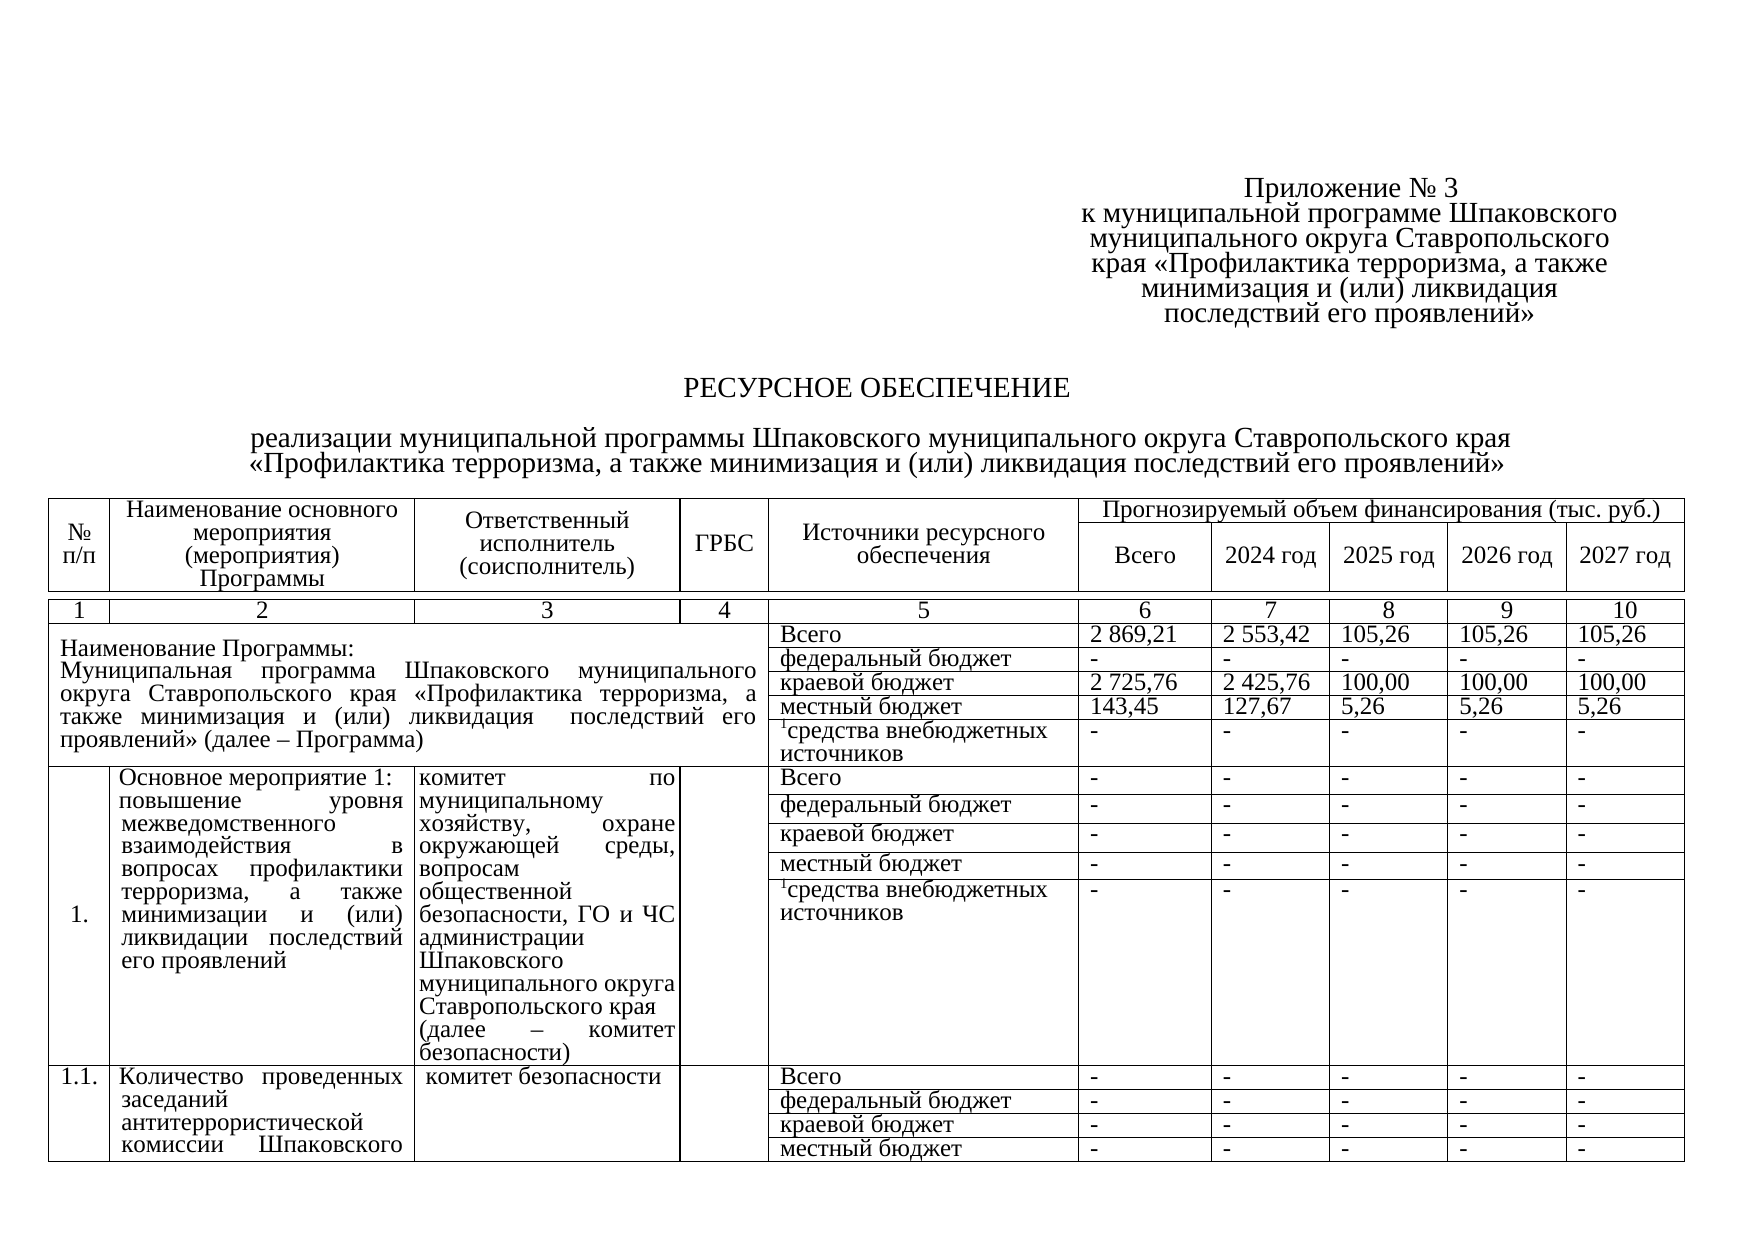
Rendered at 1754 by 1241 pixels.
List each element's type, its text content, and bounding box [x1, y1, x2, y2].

table_cell - [1330, 1090, 1447, 1113]
table_header Источники ресурсного обеспечения [769, 499, 1078, 591]
table_header 5 [769, 600, 1078, 623]
table_cell - [1567, 1090, 1684, 1113]
table_header № п/п [49, 499, 109, 591]
table_cell 2025 год [1330, 523, 1447, 591]
table_cell Всего [769, 1066, 1078, 1089]
table_cell краевой бюджет [769, 824, 1078, 852]
table_cell [681, 767, 768, 1065]
table_cell - [1079, 853, 1211, 878]
table_cell - [1079, 1114, 1211, 1137]
table_cell - [1079, 795, 1211, 822]
text «Профилактика терроризма, а также минимизация и (или) ликвидация последствий его проявлений» [912, 452, 1636, 477]
table_cell - [1330, 853, 1447, 878]
table_cell - [1448, 880, 1566, 1065]
table_cell - [1448, 720, 1566, 766]
table_cell - [1567, 1066, 1684, 1089]
table_header 4 [681, 600, 768, 623]
table_header 10 [1567, 600, 1684, 623]
table_cell Количество проведенных заседаний антитеррористической комиссии Шпаковского муниципального округа [110, 1066, 414, 1161]
table_cell - [1448, 853, 1566, 878]
table_cell комитет безопасности [415, 1066, 679, 1161]
table_cell 2027 год [1567, 523, 1684, 591]
table_cell - [1079, 824, 1211, 852]
table_cell - [1448, 1138, 1566, 1161]
table_cell 143,45 [1079, 696, 1211, 719]
table_cell 5,26 [1567, 696, 1684, 719]
table_cell 105,26 [1448, 624, 1566, 647]
table_cell краевой бюджет [769, 1114, 1078, 1137]
table_cell - [1079, 720, 1211, 766]
text к муниципальной программе Шпаковского муниципального округа Ставропольского края «Профилактика терроризма, а также минимизация и (или) ликвидация последствий его проявлений» [1063, 202, 1636, 327]
table_cell - [1212, 880, 1329, 1065]
table_cell - [1567, 1138, 1684, 1161]
table_header Прогнозируемый объем финансирования (тыс. руб.) [1079, 499, 1684, 522]
table_cell - [1212, 1090, 1329, 1113]
table_cell - [1567, 795, 1684, 822]
table_cell 2024 год [1212, 523, 1329, 591]
table_cell - [1330, 824, 1447, 852]
table_cell федеральный бюджет [769, 795, 1078, 822]
table_cell - [1567, 767, 1684, 793]
table_cell краевой бюджет [769, 672, 1078, 695]
table_cell 5,26 [1448, 696, 1566, 719]
table_cell 1средства внебюджетных источников [769, 720, 1078, 766]
table_cell 2 553,42 [1212, 624, 1329, 647]
table_cell Основное мероприятие 1: повышение уровня межведомственного взаимодействия в вопросах профилактики терроризма, а также минимизации и (или) ликвидации последствий его проявлений [110, 767, 414, 1065]
table_cell - [1212, 1114, 1329, 1137]
table_cell - [1330, 648, 1447, 671]
table_cell - [1079, 767, 1211, 793]
text РЕСУРСНОЕ ОБЕСПЕЧЕНИЕ [118, 377, 1636, 402]
table_header ГРБС [681, 499, 768, 591]
table_cell - [1079, 1066, 1211, 1089]
table_cell - [1212, 824, 1329, 852]
text «Профилактика терроризма, а также минимизация и (или) ликвидация последствий его проявлений» [324, 452, 915, 477]
table_cell - [1567, 1114, 1684, 1137]
text реализации муниципальной программы Шпаковского муниципального округа Ставропольского края [118, 427, 1636, 452]
table_cell местный бюджет [769, 1138, 1078, 1161]
table_cell - [1212, 767, 1329, 793]
table_cell Наименование Программы: Муниципальная программа Шпаковского муниципального округа Ставропольского края «Профилактика терроризма, а также минимизация и (или) ликвидация последствий его проявлений» (далее – Программа) [49, 624, 768, 766]
table_cell - [1330, 1138, 1447, 1161]
table_cell [681, 1066, 768, 1161]
table_cell федеральный бюджет [769, 1090, 1078, 1113]
table_header 3 [415, 600, 679, 623]
table_cell федеральный бюджет [769, 648, 1078, 671]
table_cell - [1448, 648, 1566, 671]
table_cell местный бюджет [769, 853, 1078, 878]
table_cell местный бюджет [769, 696, 1078, 719]
table_cell - [1330, 1114, 1447, 1137]
table_cell 105,26 [1330, 624, 1447, 647]
table_cell 2 725,76 [1079, 672, 1211, 695]
table_cell 100,00 [1448, 672, 1566, 695]
table_cell - [1567, 853, 1684, 878]
table_cell Всего [1079, 523, 1211, 591]
table_cell - [1212, 648, 1329, 671]
table_cell - [1448, 824, 1566, 852]
table_header 8 [1330, 600, 1447, 623]
table_cell - [1079, 1138, 1211, 1161]
table_header 1 [49, 600, 109, 623]
table_cell - [1567, 720, 1684, 766]
table_cell 2 869,21 [1079, 624, 1211, 647]
table_cell 1средства внебюджетных источников [769, 880, 1078, 1065]
table_cell - [1448, 1114, 1566, 1137]
table_header Ответственный исполнитель (соисполнитель) [415, 499, 679, 591]
table_cell 127,67 [1212, 696, 1329, 719]
table_cell - [1448, 767, 1566, 793]
table_cell - [1330, 880, 1447, 1065]
table_cell - [1567, 648, 1684, 671]
table_cell - [1448, 1090, 1566, 1113]
table_cell 105,26 [1567, 624, 1684, 647]
table_cell - [1567, 824, 1684, 852]
table_cell - [1212, 1066, 1329, 1089]
table_cell - [1330, 795, 1447, 822]
table_cell - [1330, 720, 1447, 766]
table_cell - [1567, 880, 1684, 1065]
table_cell Всего [769, 624, 1078, 647]
table_cell - [1212, 795, 1329, 822]
table_cell Всего [769, 767, 1078, 793]
table_header 2 [110, 600, 414, 623]
table_cell - [1079, 880, 1211, 1065]
table_header 9 [1448, 600, 1566, 623]
table_cell - [1448, 795, 1566, 822]
table_cell - [1330, 1066, 1447, 1089]
table_cell 1. [49, 767, 109, 1065]
table_header 7 [1212, 600, 1329, 623]
table_cell 100,00 [1330, 672, 1447, 695]
table_cell 2 425,76 [1212, 672, 1329, 695]
table_cell - [1448, 1066, 1566, 1089]
table_cell 5,26 [1330, 696, 1447, 719]
table_cell - [1212, 720, 1329, 766]
table_cell - [1079, 648, 1211, 671]
table_cell - [1330, 767, 1447, 793]
table_cell 100,00 [1567, 672, 1684, 695]
table_cell комитет по муниципальному хозяйству, охране окружающей среды, вопросам общественной безопасности, ГО и ЧС администрации Шпаковского муниципального округа Ставропольского края (далее – комитет безопасности) [415, 767, 679, 1065]
table_cell - [1212, 1138, 1329, 1161]
table_header Наименование основного мероприятия (мероприятия) Программы [110, 499, 414, 591]
text Приложение № 3 [1063, 177, 1639, 202]
table_header 6 [1079, 600, 1211, 623]
table_cell - [1212, 853, 1329, 878]
table_cell - [1079, 1090, 1211, 1113]
table_cell 1.1. [49, 1066, 109, 1161]
table_cell 2026 год [1448, 523, 1566, 591]
